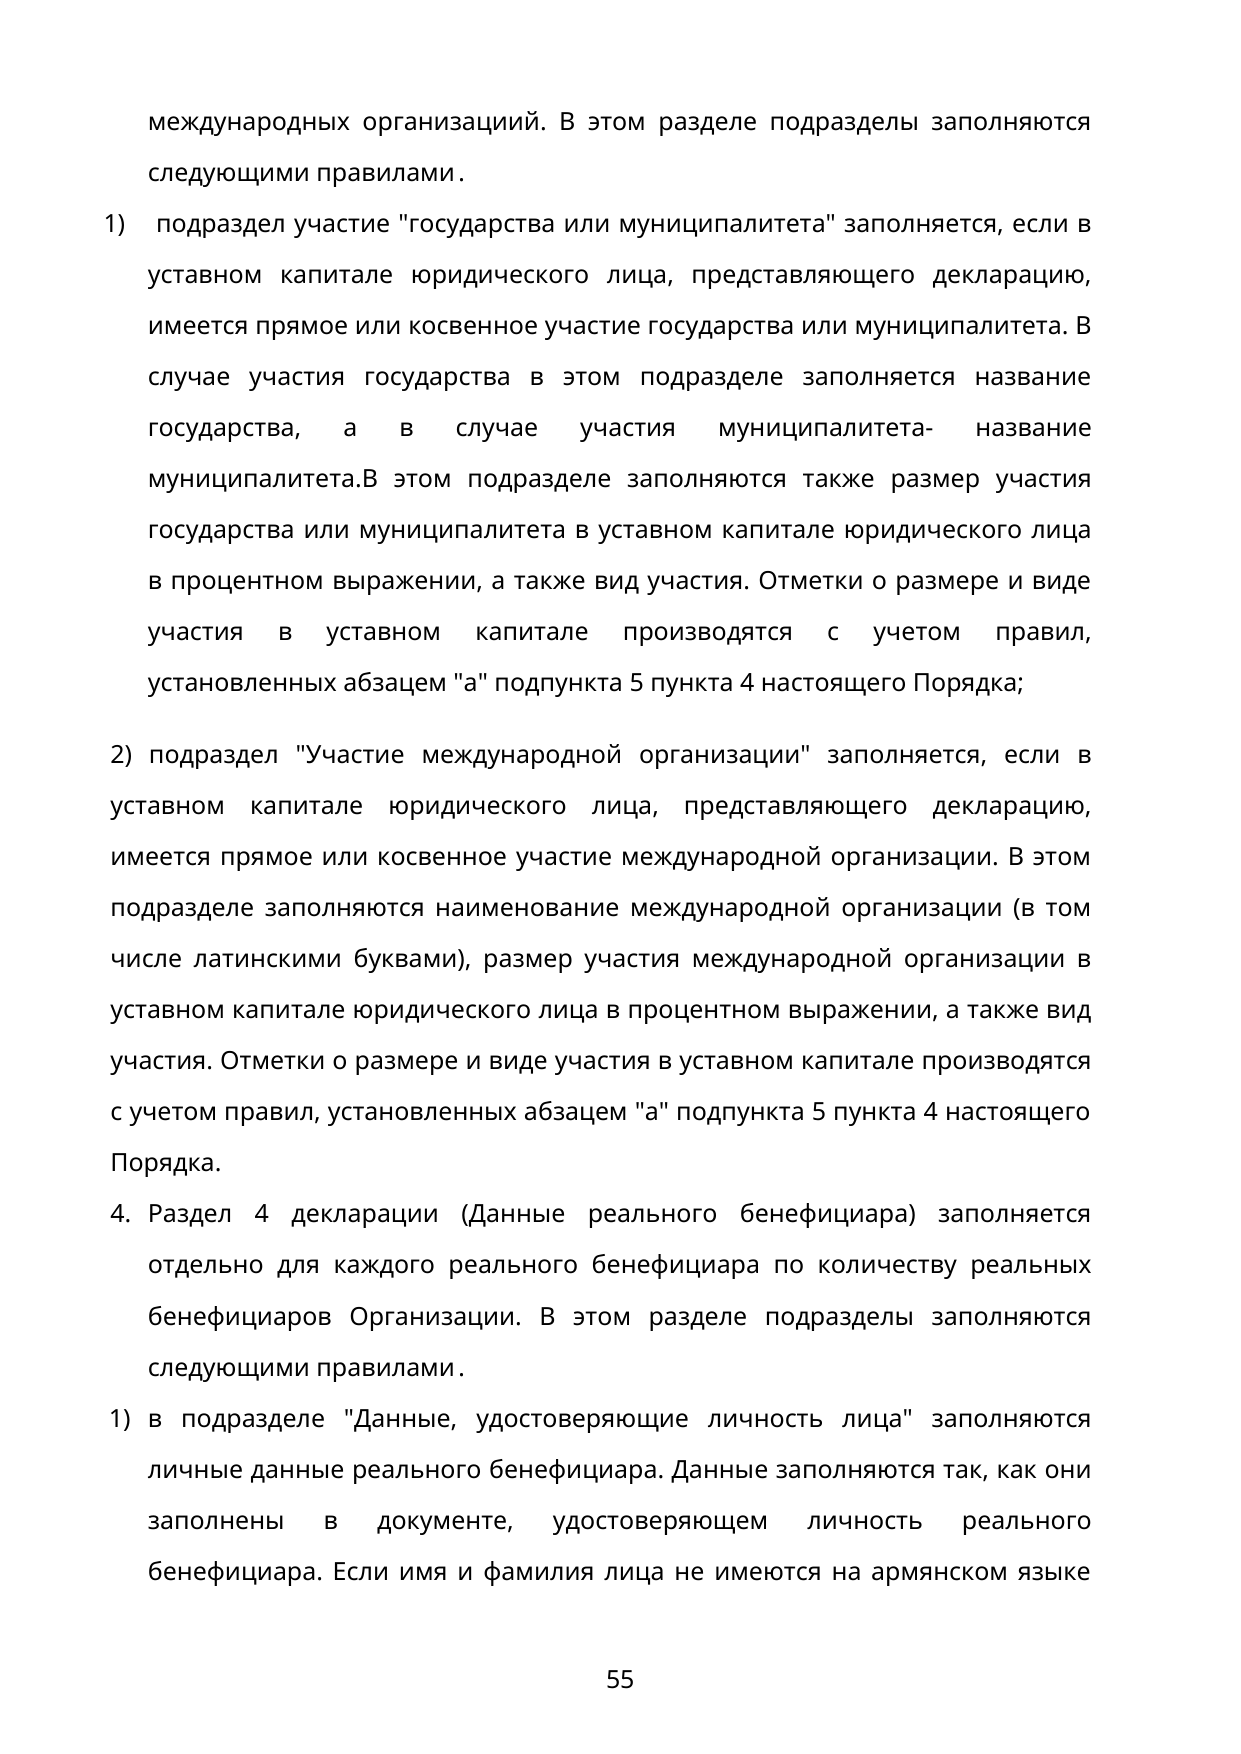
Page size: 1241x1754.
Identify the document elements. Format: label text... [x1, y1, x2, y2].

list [110, 103, 1092, 188]
list подраздел участие "государства или муниципалитета" заполняется, если в уставном капитале юридического лица, представляющего декларацию, имеется прямое или косвенное участие государства или муниципалитета. В случае участия государства в этом подразделе заполняется название государства, а в случае участия муниципалитета- название муниципалитета.В этом подразделе заполняются также размер участия государства или муниципалитета в уставном капитале юридического лица в процентном выражении, а также вид участия. Отметки о размере и виде участия в уставном капитале производятся с учетом правил, установленных абзацем "а" подпункта 5 пункта 4 настоящего Порядка; [103, 206, 1092, 699]
list Раздел 4 декларации (Данные реального бенефициара) заполняется отдельно для каждого реального бенефициара по количеству реальных бенефициаров Организации. В этом разделе подразделы заполняются следующими правилами․ [110, 1196, 1092, 1383]
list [109, 1400, 1092, 1587]
text 2) подраздел "Участие международной организации" заполняется, если в уставном капитале юридического лица, представляющего декларацию, имеется прямое или косвенное участие международной организации. В этом подразделе заполняются наименование международной организации (в том числе латинскими буквами), размер участия международной организации в уставном капитале юридического лица в процентном выражении, а также вид участия. Отметки о размере и виде участия в уставном капитале производятся с учетом правил, установленных абзацем "а" подпункта 5 пункта 4 настоящего Порядка. [110, 737, 1092, 1179]
